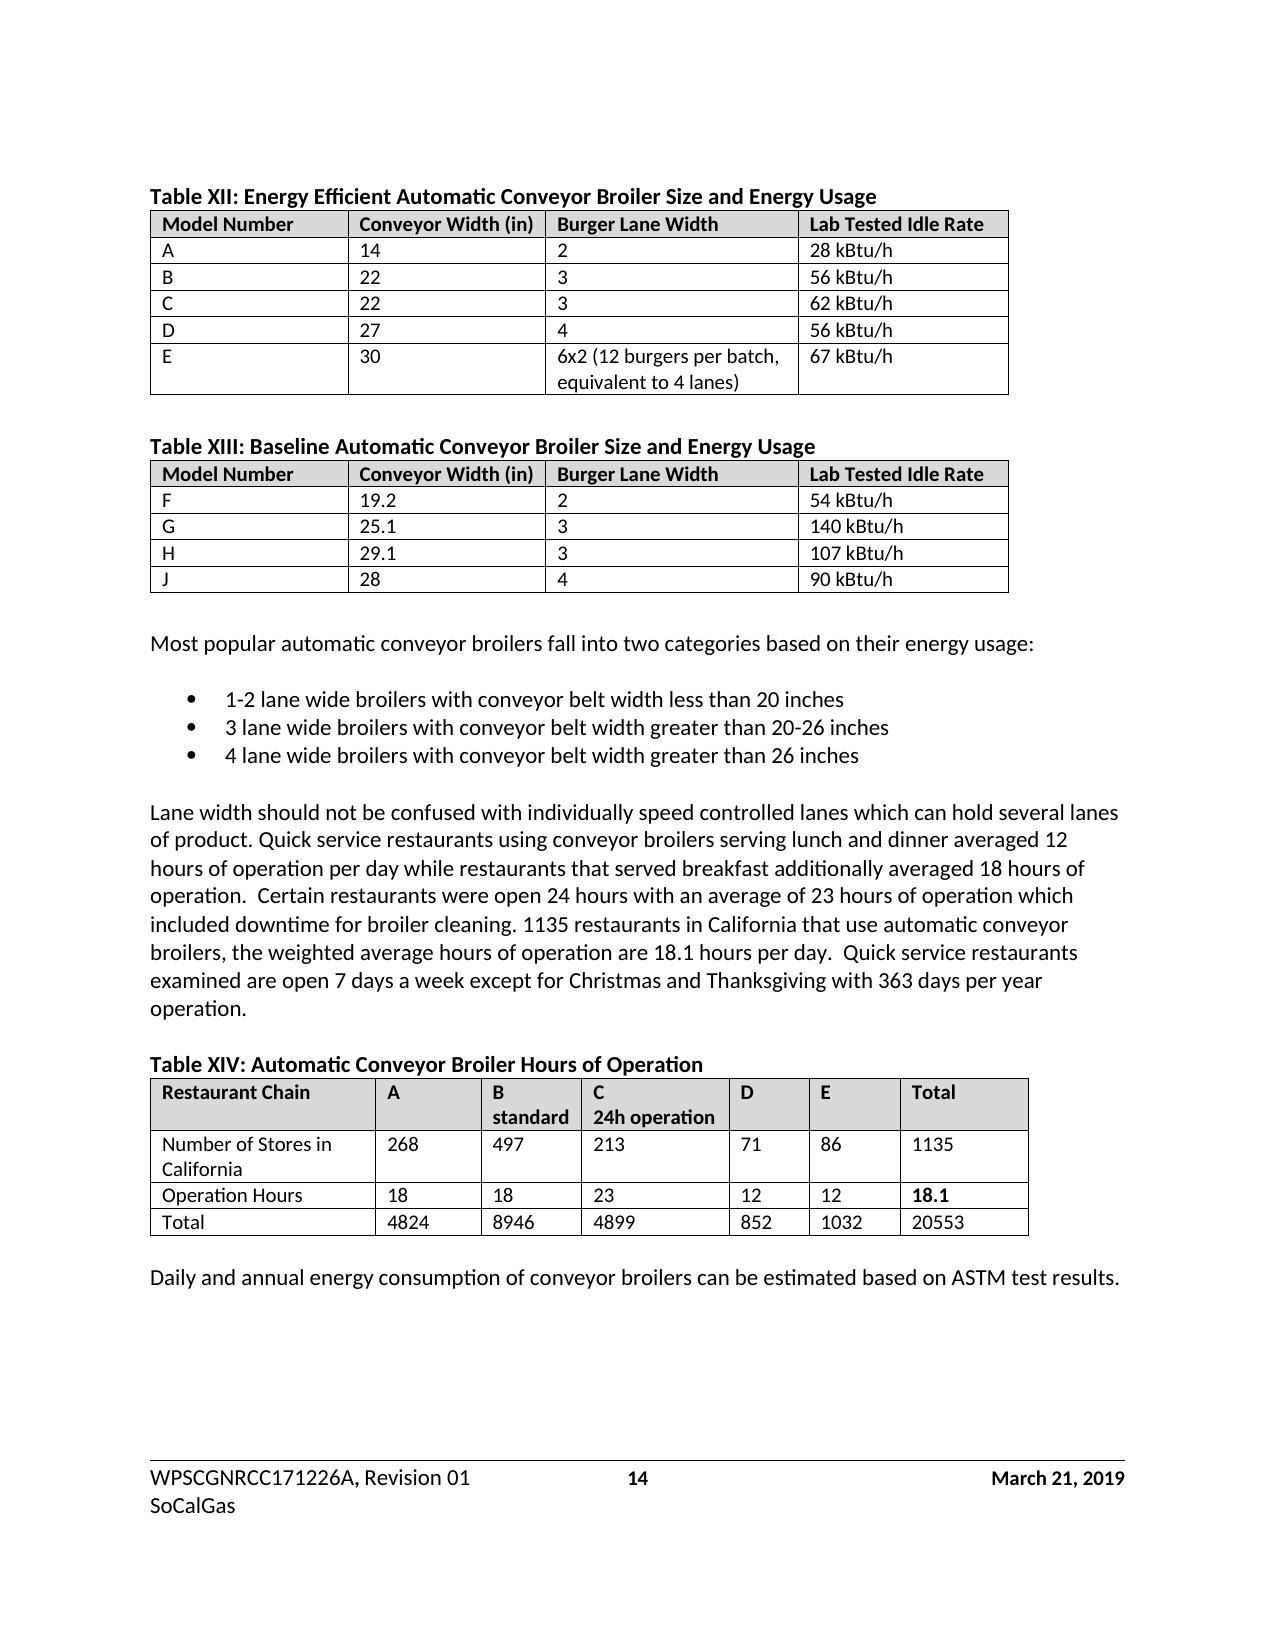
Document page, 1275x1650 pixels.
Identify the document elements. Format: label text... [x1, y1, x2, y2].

table_header Model Number [151, 461, 348, 486]
table_header Conveyor Width (in) [349, 461, 545, 486]
table_cell A [151, 238, 348, 263]
table_cell 4824 [376, 1209, 481, 1234]
table_cell 2 [546, 487, 798, 513]
table_cell 28 kBtu/h [799, 238, 1008, 263]
table_header B standard [482, 1079, 581, 1130]
table_cell 4 [546, 567, 798, 592]
text Daily and annual energy consumption of conveyor broilers can be estimated based on ASTM test results. [150, 1263, 1125, 1292]
table_cell 1032 [810, 1209, 900, 1234]
table_cell Number of Stores in California [151, 1131, 375, 1182]
table_header Burger Lane Width [546, 211, 798, 237]
table_cell 22 [349, 291, 545, 316]
table_cell 56 kBtu/h [799, 264, 1008, 289]
table_cell 22 [349, 264, 545, 289]
text Table XIV: Automatic Conveyor Broiler Hours of Operation [150, 1050, 1125, 1078]
table_cell 14 [349, 238, 545, 263]
table_header Lab Tested Idle Rate [799, 211, 1008, 237]
table_header Burger Lane Width [546, 461, 798, 486]
table_cell 18 [482, 1183, 581, 1208]
table_cell 4899 [582, 1209, 729, 1234]
table_cell 107 kBtu/h [799, 540, 1008, 566]
table_header A [376, 1079, 481, 1130]
table_header C 24h operation [582, 1079, 729, 1130]
table_cell 86 [810, 1131, 900, 1182]
table_header Total [901, 1079, 1028, 1130]
table_cell H [151, 540, 348, 566]
table_cell 18 [376, 1183, 481, 1208]
table_cell 12 [810, 1183, 900, 1208]
list 1-2 lane wide broilers with conveyor belt width less than 20 inches [187, 686, 1125, 713]
list 3 lane wide broilers with conveyor belt width greater than 20-26 inches [187, 713, 1125, 742]
table_cell J [151, 567, 348, 592]
text Table XIII: Baseline Automatic Conveyor Broiler Size and Energy Usage [150, 432, 1125, 460]
table_header Lab Tested Idle Rate [799, 461, 1008, 486]
text Table XII: Energy Efficient Automatic Conveyor Broiler Size and Energy Usage [150, 182, 1125, 210]
table_cell 140 kBtu/h [799, 514, 1008, 539]
table_cell G [151, 514, 348, 539]
table_cell 1135 [901, 1131, 1028, 1182]
table_cell 56 kBtu/h [799, 317, 1008, 342]
table_cell 268 [376, 1131, 481, 1182]
table_cell 62 kBtu/h [799, 291, 1008, 316]
table_cell B [151, 264, 348, 289]
table_cell 27 [349, 317, 545, 342]
table_cell 3 [546, 291, 798, 316]
table_cell 90 kBtu/h [799, 567, 1008, 592]
table_cell C [151, 291, 348, 316]
table_cell 4 [546, 317, 798, 342]
table_cell 23 [582, 1183, 729, 1208]
table_cell Total [151, 1209, 375, 1234]
table_cell 2 [546, 238, 798, 263]
table_cell Operation Hours [151, 1183, 375, 1208]
table_cell 12 [730, 1183, 809, 1208]
table_header Restaurant Chain [151, 1079, 375, 1130]
table_cell 8946 [482, 1209, 581, 1234]
table_cell 852 [730, 1209, 809, 1234]
table_cell F [151, 487, 348, 513]
table_cell 3 [546, 264, 798, 289]
table_cell 54 kBtu/h [799, 487, 1008, 513]
table_cell 213 [582, 1131, 729, 1182]
table_header Conveyor Width (in) [349, 211, 545, 237]
table_cell 20553 [901, 1209, 1028, 1234]
table_cell 25.1 [349, 514, 545, 539]
table_cell 30 [349, 344, 545, 394]
table_cell 497 [482, 1131, 581, 1182]
table_cell D [151, 317, 348, 342]
table_cell 3 [546, 514, 798, 539]
table_cell 18.1 [901, 1183, 1028, 1208]
table_cell 19.2 [349, 487, 545, 513]
text Most popular automatic conveyor broilers fall into two categories based on their energy usage: [150, 629, 1125, 657]
table_cell 28 [349, 567, 545, 592]
table_header D [730, 1079, 809, 1130]
table_cell 71 [730, 1131, 809, 1182]
table_cell E [151, 344, 348, 394]
text Lane width should not be confused with individually speed controlled lanes which can hold several lanes of product. Quick service restaurants using conveyor broilers serving lunch and dinner averaged 12 hours of operation per day while restaurants that served breakfast additionally averaged 18 hours of operation. Certain restaurants were open 24 hours with an average of 23 hours of operation which included downtime for broiler cleaning. 1135 restaurants in California that use automatic conveyor broilers, the weighted average hours of operation are 18.1 hours per day. Quick service restaurants examined are open 7 days a week except for Christmas and Thanksgiving with 363 days per year operation. [150, 798, 1125, 1022]
table_cell 29.1 [349, 540, 545, 566]
table_cell 6x2 (12 burgers per batch, equivalent to 4 lanes) [546, 344, 798, 394]
table_header Model Number [151, 211, 348, 237]
table_cell 67 kBtu/h [799, 344, 1008, 394]
list 4 lane wide broilers with conveyor belt width greater than 26 inches [187, 742, 1125, 769]
table_header E [810, 1079, 900, 1130]
table_cell 3 [546, 540, 798, 566]
